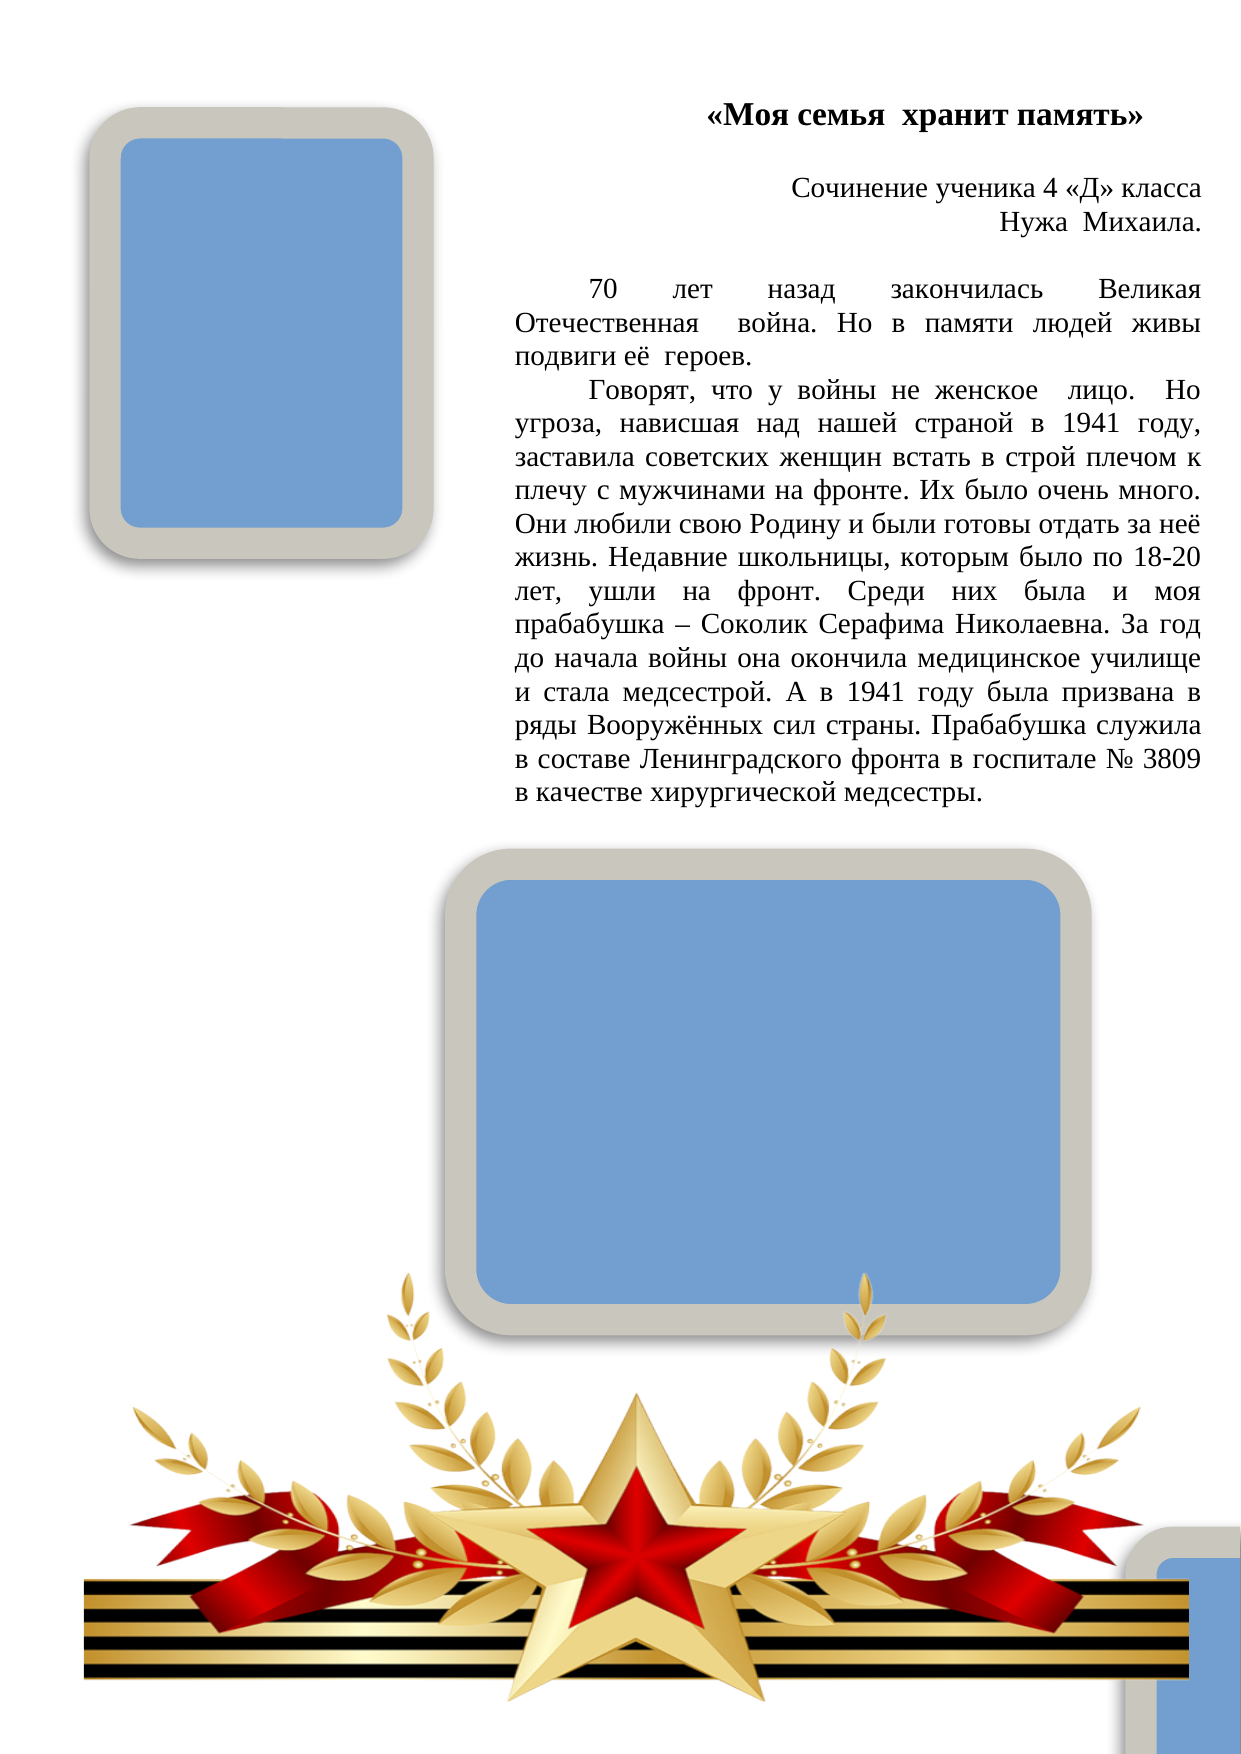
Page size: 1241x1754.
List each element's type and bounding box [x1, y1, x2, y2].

picture [82, 1272, 1189, 1701]
